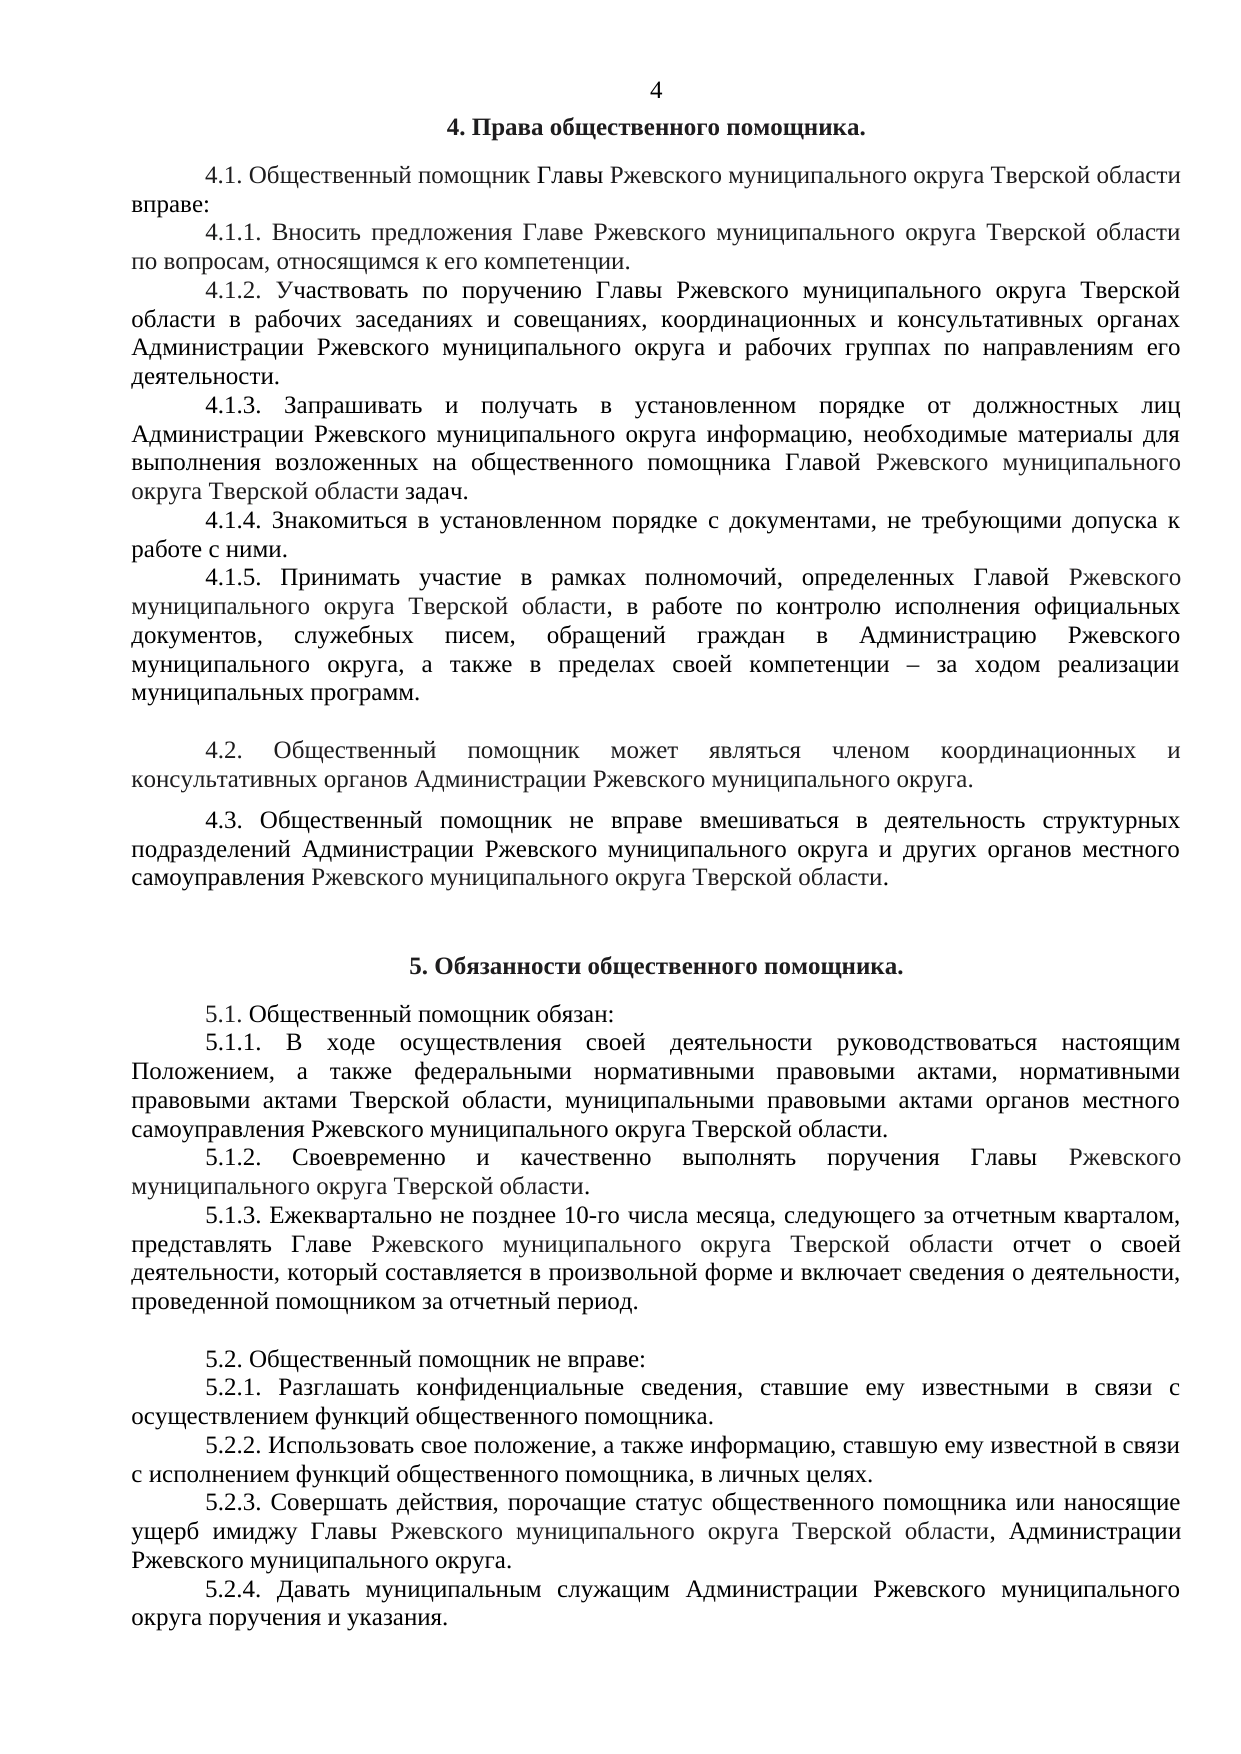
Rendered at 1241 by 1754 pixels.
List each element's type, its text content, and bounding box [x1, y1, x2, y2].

text 5.2. Общественный помощник не вправе: [131, 1344, 1181, 1372]
text 4. Права общественного помощника. [131, 112, 1181, 141]
text 4.1.3. Запрашивать и получать в установленном порядке от должностных лиц Администрации Ржевского муниципального округа информацию, необходимые материалы для выполнения возложенных на общественного помощника Главой Ржевского муниципального округа Тверской области задач. [131, 390, 1181, 505]
text 5. Обязанности общественного помощника. [131, 951, 1181, 980]
text 4.1.4. Знакомиться в установленном порядке с документами, не требующими допуска к работе с ними. [131, 505, 1181, 562]
text 5.2.3. Совершать действия, порочащие статус общественного помощника или наносящие ущерб имиджу Главы Ржевского муниципального округа Тверской области, Администрации Ржевского муниципального округа. [131, 1487, 1181, 1574]
text 5.2.1. Разглашать конфиденциальные сведения, ставшие ему известными в связи с осуществлением функций общественного помощника. [131, 1372, 1181, 1430]
text 4.1.5. Принимать участие в рамках полномочий, определенных Главой Ржевского муниципального округа Тверской области, в работе по контролю исполнения официальных документов, служебных писем, обращений граждан в Администрацию Ржевского муниципального округа, а также в пределах своей компетенции – за ходом реализации муниципальных программ. [131, 562, 1181, 706]
text 5.1.3. Ежеквартально не позднее 10-го числа месяца, следующего за отчетным кварталом, представлять Главе Ржевского муниципального округа Тверской области отчет о своей деятельности, который составляется в произвольной форме и включает сведения о деятельности, проведенной помощником за отчетный период. [131, 1200, 1181, 1315]
text 4.1.2. Участвовать по поручению Главы Ржевского муниципального округа Тверской области в рабочих заседаниях и совещаниях, координационных и консультативных органах Администрации Ржевского муниципального округа и рабочих группах по направлениям его деятельности. [131, 275, 1181, 390]
text 5.2.4. Давать муниципальным служащим Администрации Ржевского муниципального округа поручения и указания. [131, 1574, 1181, 1631]
text 4.3. Общественный помощник не вправе вмешиваться в деятельность структурных подразделений Администрации Ржевского муниципального округа и других органов местного самоуправления Ржевского муниципального округа Тверской области. [131, 805, 1181, 891]
text 5.2.2. Использовать свое положение, а также информацию, ставшую ему известной в связи с исполнением функций общественного помощника, в личных целях. [131, 1430, 1181, 1487]
text 5.1.1. В ходе осуществления своей деятельности руководствоваться настоящим Положением, а также федеральными нормативными правовыми актами, нормативными правовыми актами Тверской области, муниципальными правовыми актами органов местного самоуправления Ржевского муниципального округа Тверской области. [131, 1027, 1181, 1142]
text 5.1.2. Своевременно и качественно выполнять поручения Главы Ржевского муниципального округа Тверской области. [131, 1142, 1181, 1200]
text 4.1.1. Вносить предложения Главе Ржевского муниципального округа Тверской области по вопросам, относящимся к его компетенции. [131, 217, 1181, 275]
text 4.2. Общественный помощник может являться членом координационных и консультативных органов Администрации Ржевского муниципального округа. [131, 735, 1181, 792]
text 4.1. Общественный помощник Главы Ржевского муниципального округа Тверской области вправе: [131, 160, 1181, 217]
text 5.1. Общественный помощник обязан: [131, 999, 1181, 1027]
